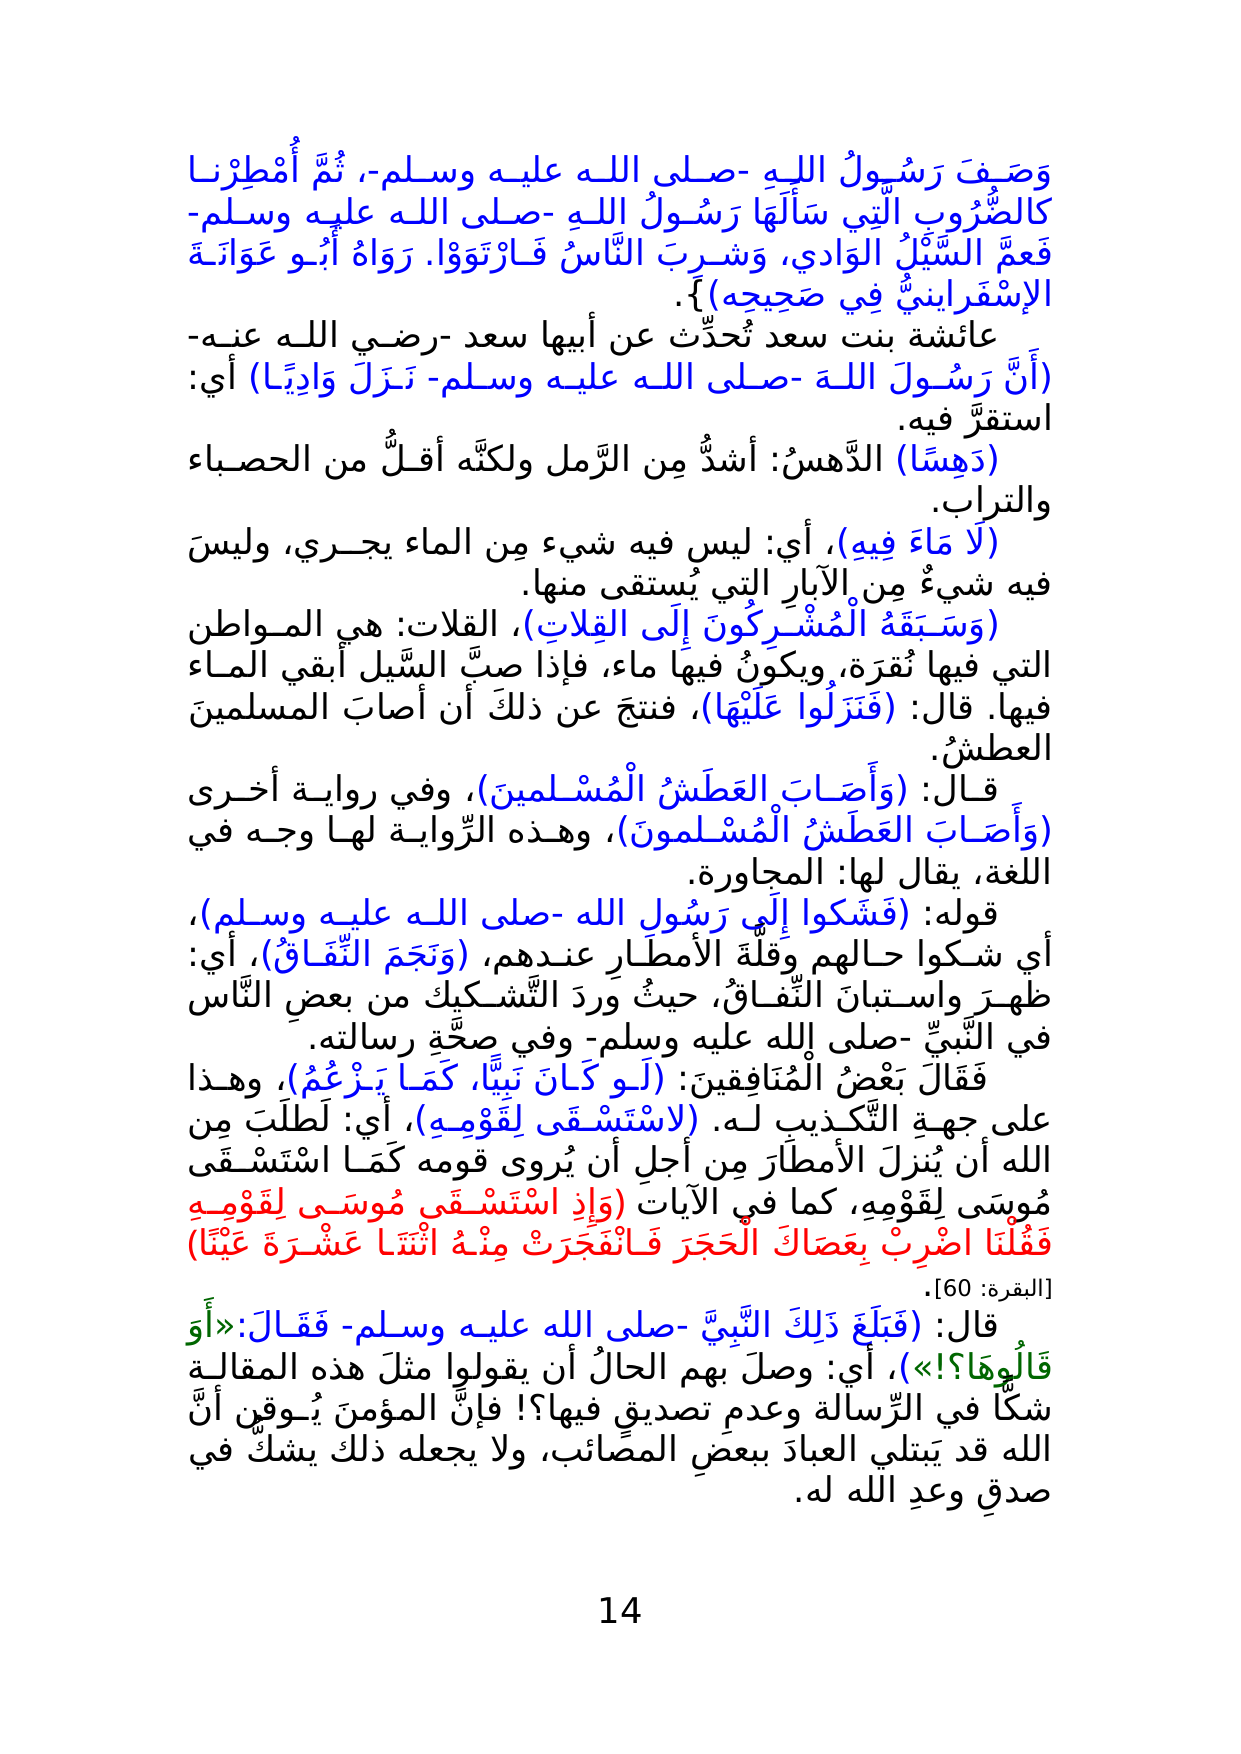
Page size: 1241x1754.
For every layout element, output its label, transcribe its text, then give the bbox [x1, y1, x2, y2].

text (دَهِسًا) الدَّهسُ: أشدُّ مِن الرَّمل ولكنَّه أقلُّ من الحصباء والتراب. [187, 439, 1053, 521]
text عائشة بنت سعد تُحدِّث عن أبيها سعد -رضي الله عنه- (أَنَّ رَسُولَ اللهَ -صلى الله عليه وسلم- نَزَلَ وَادِيًا) أي: استقرَّ فيه. [187, 315, 1053, 439]
text قال: (وَأَصَابَ العَطَشُ الْمُسْلمينَ)، وفي رواية أخرى (وَأَصَابَ العَطَشُ الْمُسْلمونَ)، وهذه الرِّواية لها وجه في اللغة، يقال لها: المجاورة. [187, 769, 1053, 892]
text (وَسَبَقَهُ الْمُشْرِكُونَ إِلَى القِلاتِ)، القلات: هي المواطن التي فيها نُقرَة، ويكونُ فيها ماء، فإذا صبَّ السَّيل أبقي الماء فيها. قال: (فَنَزَلُوا عَلَيْهَا)، فنتجَ عن ذلكَ أن أصابَ المسلمينَ العطشُ. [187, 604, 1053, 769]
text قال: (فَبَلَغَ ذَلِكَ النَّبِيَّ -صلى الله عليه وسلم- فَقَالَ:«أَوَ قَالُوهَا؟!»)، أي: وصلَ بهم الحالُ أن يقولوا مثلَ هذه المقالة شكًّا في الرِّسالة وعدمِ تصديقٍ فيها؟! فإنَّ المؤمنَ يُوقن أنَّ الله قد يَبتلي العبادَ ببعضِ المصائب، ولا يجعله ذلك يشكُّ في صدقِ وعدِ الله له. [187, 1305, 1053, 1511]
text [187, 150, 1053, 315]
text قوله: (فَشَكوا إِلَى رَسُولِ الله -صلى الله عليه وسلم)، أي شكوا حالهم وقلَّةَ الأمطارِ عندهم، (وَنَجَمَ النِّفَاقُ)، أي: ظهرَ واستبانَ النِّفاقُ، حيثُ وردَ التَّشكيك من بعضِ النَّاس في النَّبيِّ -صلى الله عليه وسلم- وفي صحَّةِ رسالته. [187, 892, 1053, 1057]
text فَقَالَ بَعْضُ الْمُنَافِقينَ: (لَو كَانَ نَبِيًّا، كَمَا يَزْعُمُ)، وهذا على جهةِ التَّكذيبِ له. (لاسْتَسْقَى لِقَوْمِهِ)، أي: لَطلَبَ مِن الله أن يُنزلَ الأمطارَ مِن أجلِ أن يُروى قومه كَمَا اسْتَسْقَى مُوسَى لِقَوْمِهِ، كما في الآيات ﴿وَإِذِ اسْتَسْقَى مُوسَى لِقَوْمِهِ فَقُلْنَا اضْرِبْ بِعَصَاكَ الْحَجَرَ فَانْفَجَرَتْ مِنْهُ اثْنَتَا عَشْرَةَ عَيْنًا﴾ [البقرة: 60]. [187, 1057, 1053, 1305]
text (لَا مَاءَ فِيهِ)، أي: ليس فيه شيء مِن الماء يجري، وليسَ فيه شيءٌ مِن الآبارِ التي يُستقى منها. [187, 521, 1053, 604]
